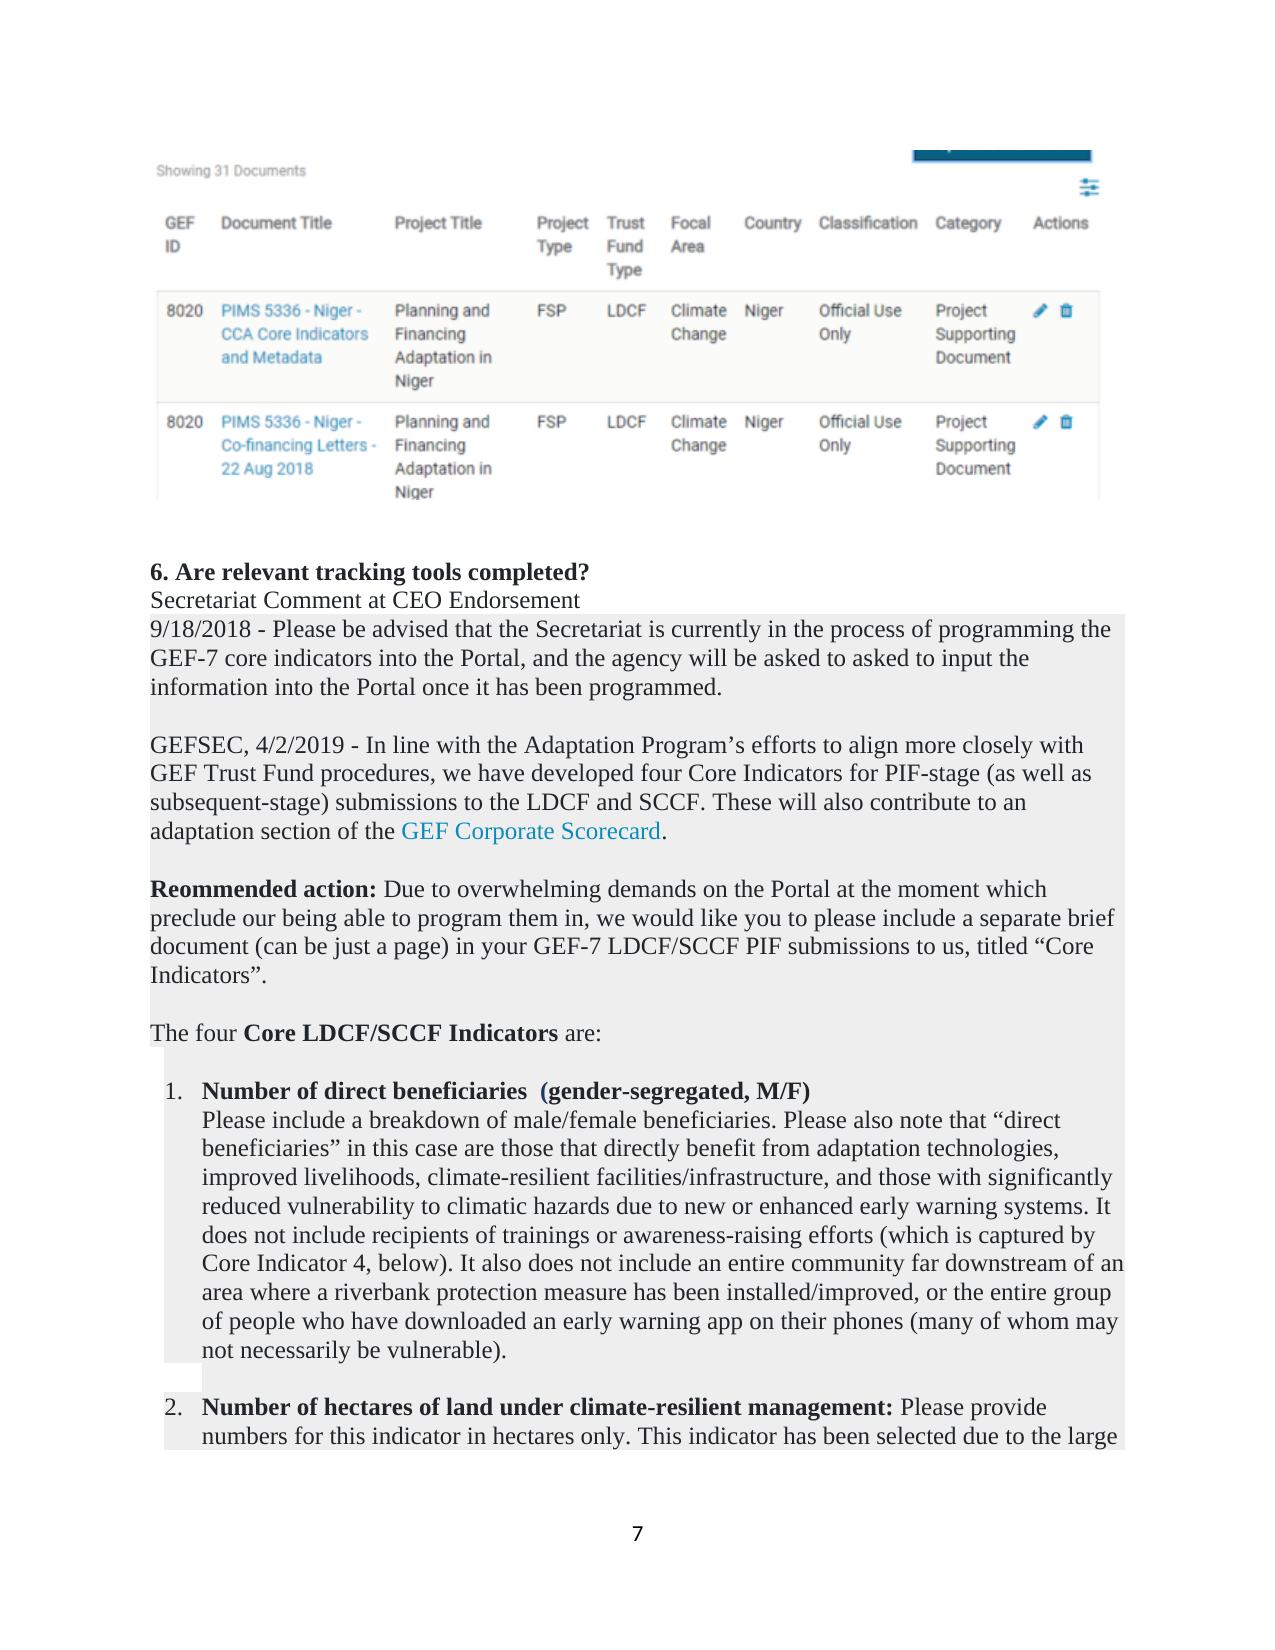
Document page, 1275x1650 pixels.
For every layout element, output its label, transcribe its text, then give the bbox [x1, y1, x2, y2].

text Secretariat Comment at CEO Endorsement [150, 586, 1125, 614]
text The four Core LDCF/SCCF Indicators are: [150, 1018, 1125, 1047]
text 6. Are relevant tracking tools completed? [150, 557, 1125, 586]
text 9/18/2018 - Please be advised that the Secretariat is currently in the process of programming the GEF-7 core indicators into the Portal, and the agency will be asked to asked to input the information into the Portal once it has been programmed. [150, 614, 1125, 701]
text Reommended action: Due to overwhelming demands on the Portal at the moment which preclude our being able to program them in, we would like you to please include a separate brief document (can be just a page) in your GEF-7 LDCF/SCCF PIF submissions to us, titled “Core Indicators”. [150, 874, 1125, 989]
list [164, 1392, 1125, 1450]
picture [150, 150, 1125, 500]
list Number of direct beneficiaries (gender-segregated, M/F) Please include a breakdown of male/female beneficiaries. Please also note that “direct beneficiaries” in this case are those that directly benefit from adaptation technologies, improved livelihoods, climate-resilient facilities/infrastructure, and those with significantly reduced vulnerability to climatic hazards due to new or enhanced early warning systems. It does not include recipients of trainings or awareness-raising efforts (which is captured by Core Indicator 4, below). It also does not include an entire community far downstream of an area where a riverbank protection measure has been installed/improved, or the entire group of people who have downloaded an early warning app on their phones (many of whom may not necessarily be vulnerable). [164, 1076, 1125, 1363]
text GEFSEC, 4/2/2019 - In line with the Adaptation Program’s efforts to align more closely with GEF Trust Fund procedures, we have developed four Core Indicators for PIF-stage (as well as subsequent-stage) submissions to the LDCF and SCCF. These will also contribute to an adaptation section of the GEF Corporate Scorecard. [150, 730, 1125, 845]
